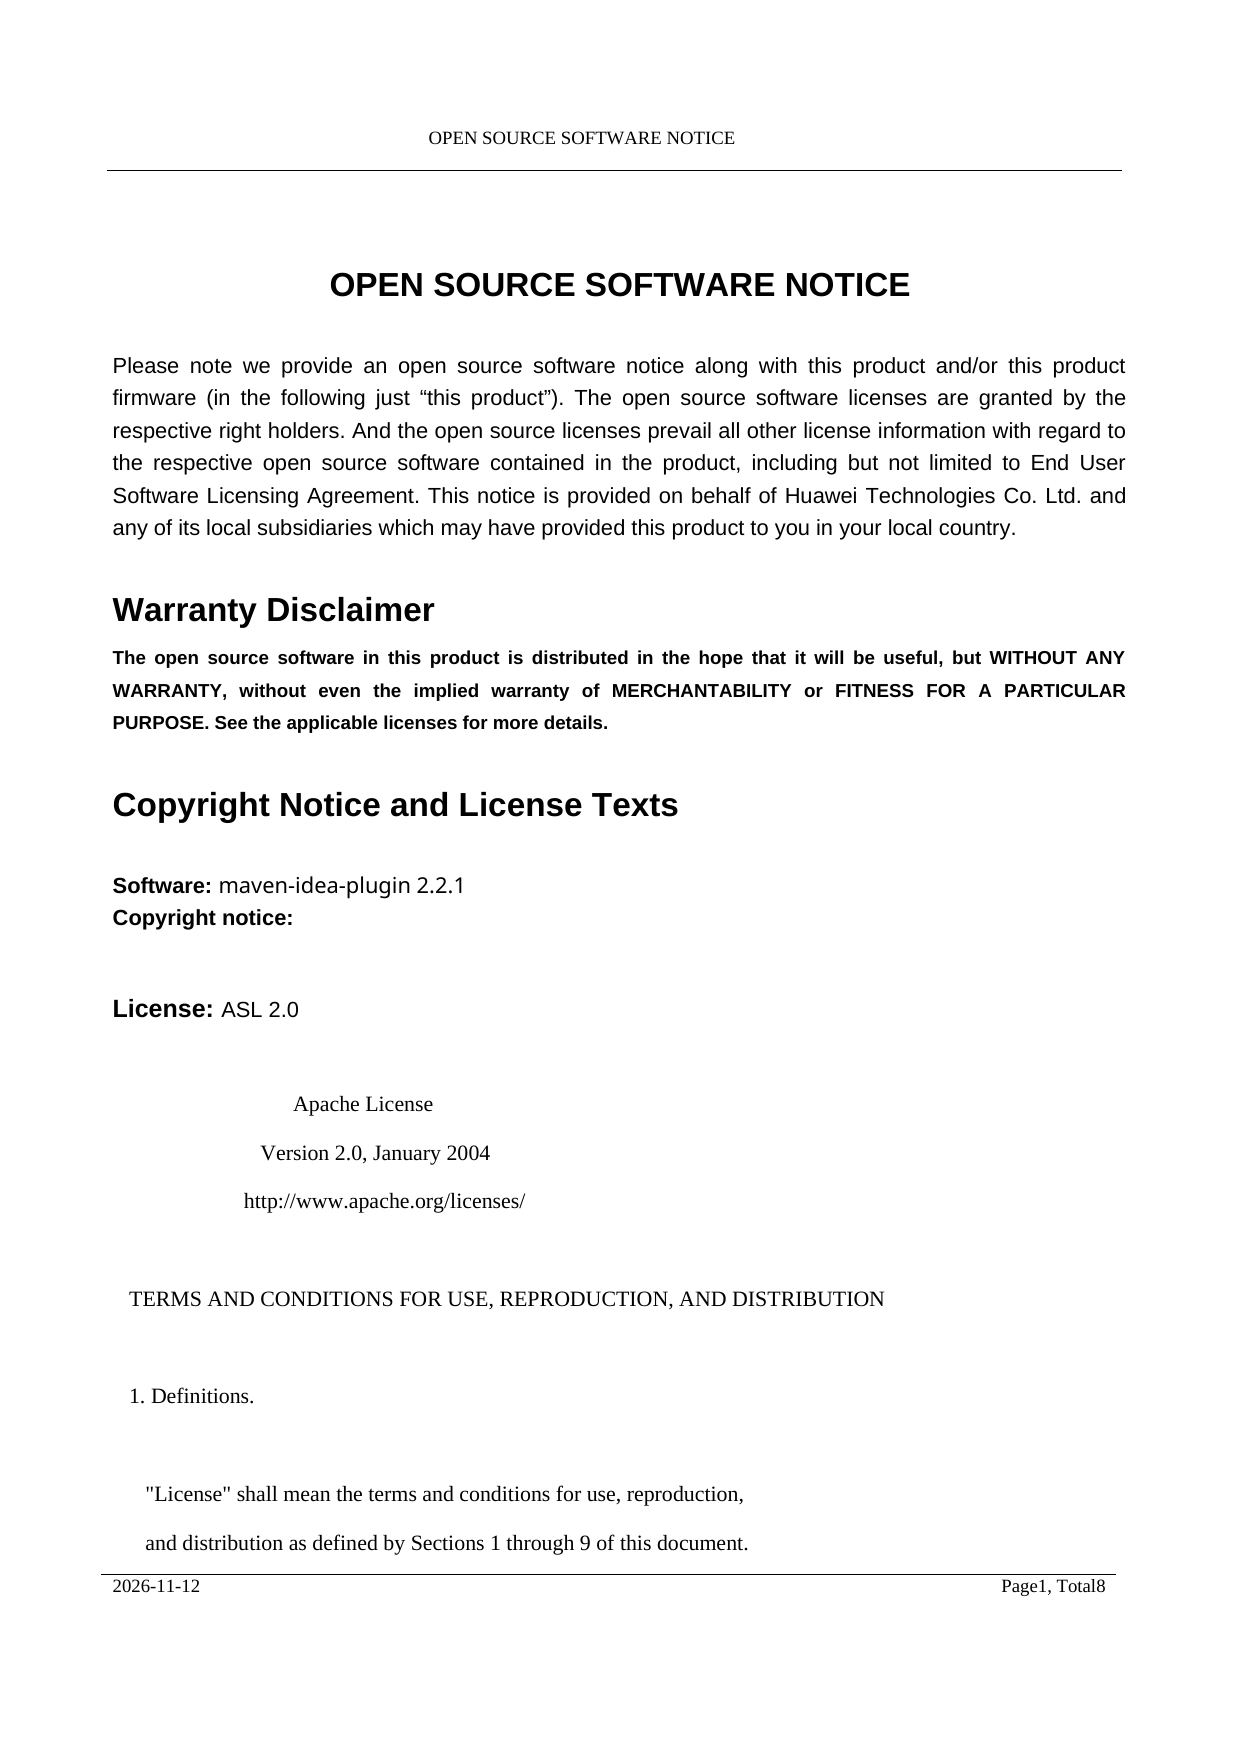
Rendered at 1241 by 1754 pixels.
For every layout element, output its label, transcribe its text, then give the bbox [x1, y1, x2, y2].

text Copyright Notice and License Texts [112, 771, 1128, 836]
text Software: maven-idea-plugin 2.2.1 [112, 869, 1128, 901]
text The open source software in this product is distributed in the hope that it will be useful, but WITHOUT ANY WARRANTY, without even the implied warranty of MERCHANTABILITY or FITNESS FOR A PARTICULAR PURPOSE. See the applicable licenses for more details. [112, 641, 1128, 739]
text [112, 1038, 1128, 1558]
text Warranty Disclaimer [112, 576, 1128, 641]
text OPEN SOURCE SOFTWARE NOTICE [112, 251, 1128, 316]
text Please note we provide an open source software notice along with this product and/or this product firmware (in the following just “this product”). The open source software licenses are granted by the respective right holders. And the open source licenses prevail all other license information with regard to the respective open source software contained in the product, including but not limited to End User Software Licensing Agreement. This notice is provided on behalf of Huawei Technologies Co. Ltd. and any of its local subsidiaries which may have provided this product to you in your local country. [112, 349, 1128, 544]
text Copyright notice: [112, 901, 1128, 934]
text License: ASL 2.0 [112, 992, 1128, 1024]
